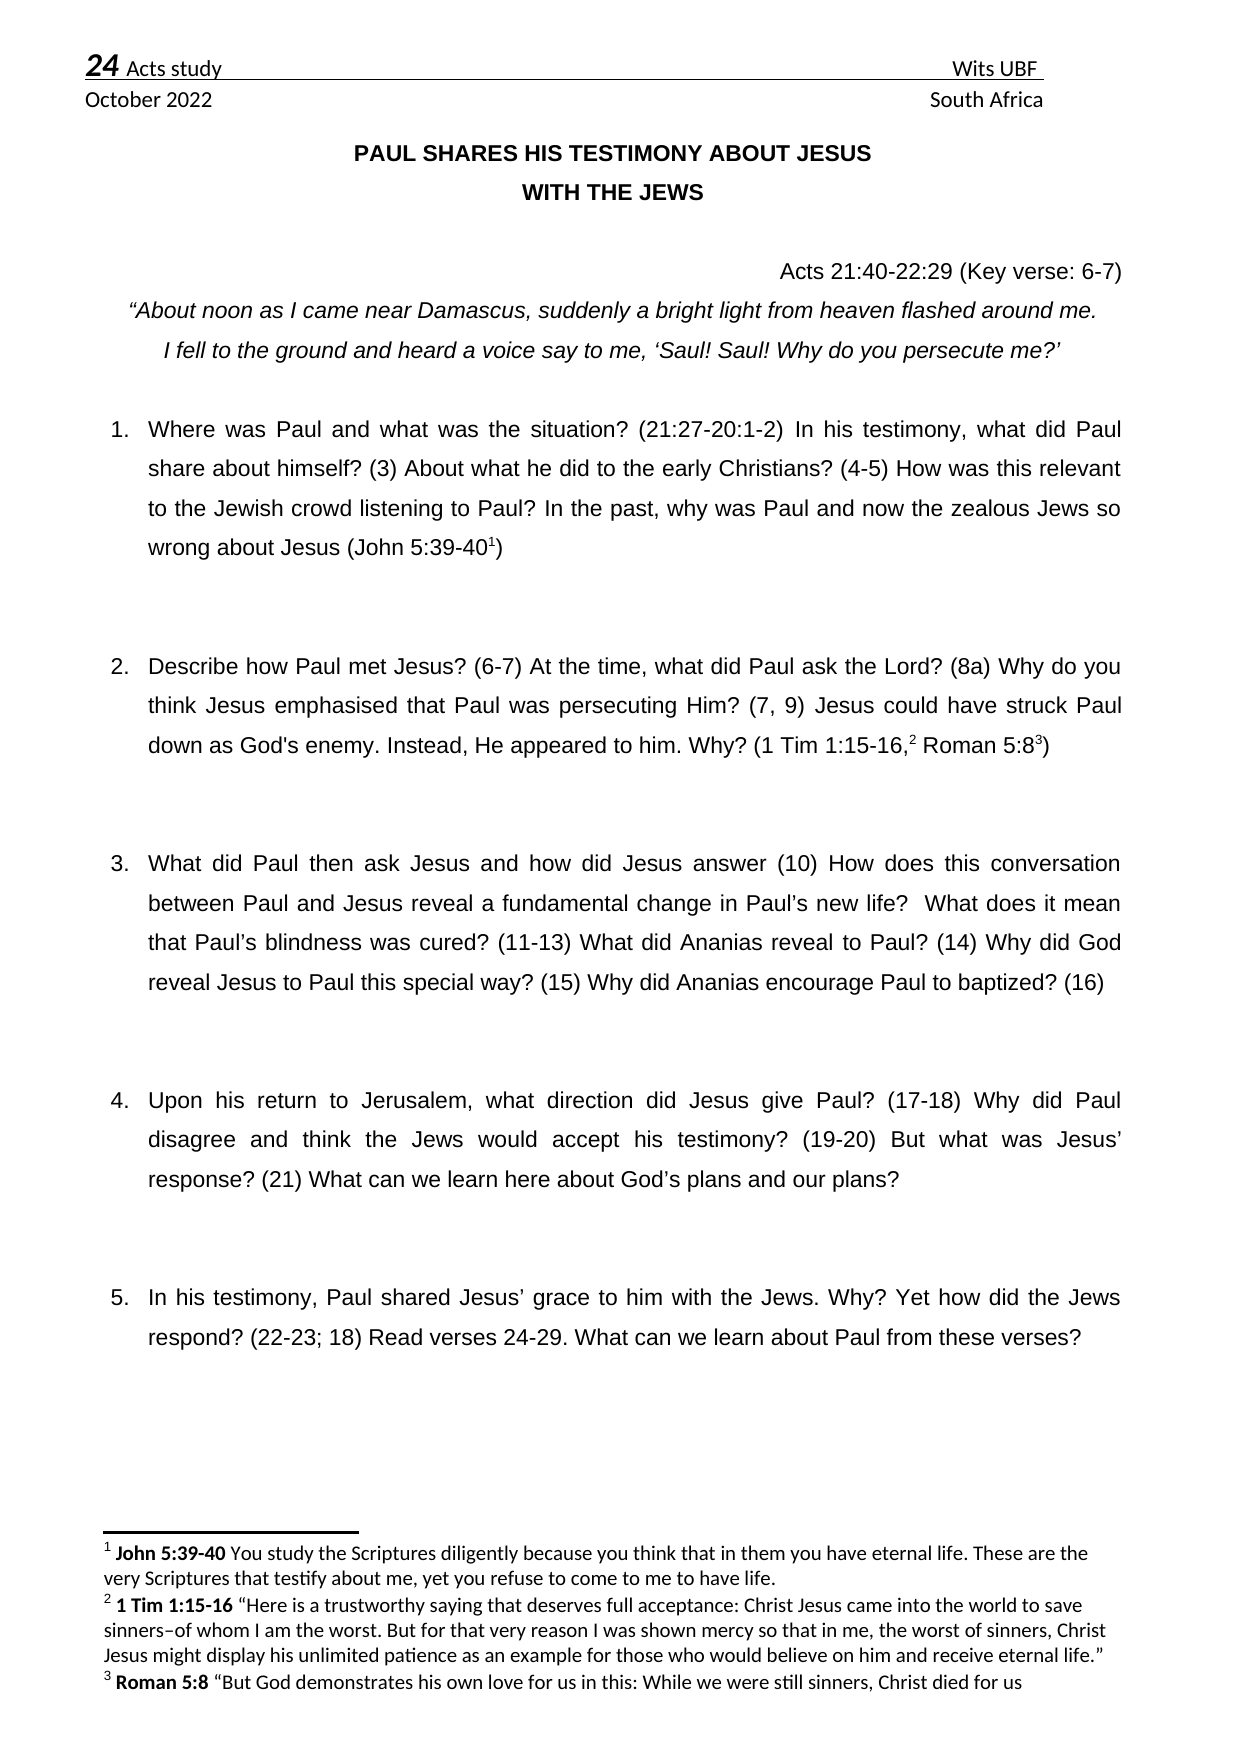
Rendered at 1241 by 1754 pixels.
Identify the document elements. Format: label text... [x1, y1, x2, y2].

list What did Paul then ask Jesus and how did Jesus answer (10) How does this conversation between Paul and Jesus reveal a fundamental change in Paul’s new life? What does it mean that Paul’s blindness was cured? (11-13) What did Ananias reveal to Paul? (14) Why did God reveal Jesus to Paul this special way? (15) Why did Ananias encourage Paul to baptized? (16) [110, 850, 1122, 995]
list In his testimony, Paul shared Jesus’ grace to him with the Jews. Why? Yet how did the Jews respond? (22-23; 18) Read verses 24-29. What can we learn about Paul from these verses? [110, 1284, 1122, 1350]
list Upon his return to Jerusalem, what direction did Jesus give Paul? (17-18) Why did Paul disagree and think the Jews would accept his testimony? (19-20) But what was Jesus’ response? (21) What can we learn here about God’s plans and our plans? [110, 1087, 1122, 1192]
list Where was Paul and what was the situation? (21:27-20:1-2) In his testimony, what did Paul share about himself? (3) About what he did to the early Christians? (4-5) How was this relevant to the Jewish crowd listening to Paul? In the past, why was Paul and now the zealous Jews so wrong about Jesus (John 5:39-40) [110, 416, 1122, 561]
text WITH THE JEWS [103, 179, 1122, 205]
text “About noon as I came near Damascus, suddenly a bright light from heaven flashed around me. [103, 297, 1122, 324]
list Describe how Paul met Jesus? (6-7) At the time, what did Paul ask the Lord? (8a) Why do you think Jesus emphasised that Paul was persecuting Him? (7, 9) Jesus could have struck Paul down as God's enemy. Instead, He appeared to him. Why? (1 Tim 1:15-16, Roman 5:8) [110, 653, 1122, 758]
text PAUL SHARES HIS TESTIMONY ABOUT JESUS [103, 139, 1122, 166]
text I fell to the ground and heard a voice say to me, ‘Saul! Saul! Why do you persecute me?’ [103, 337, 1122, 363]
text Acts 21:40-22:29 (Key verse: 6-7) [103, 258, 1122, 284]
